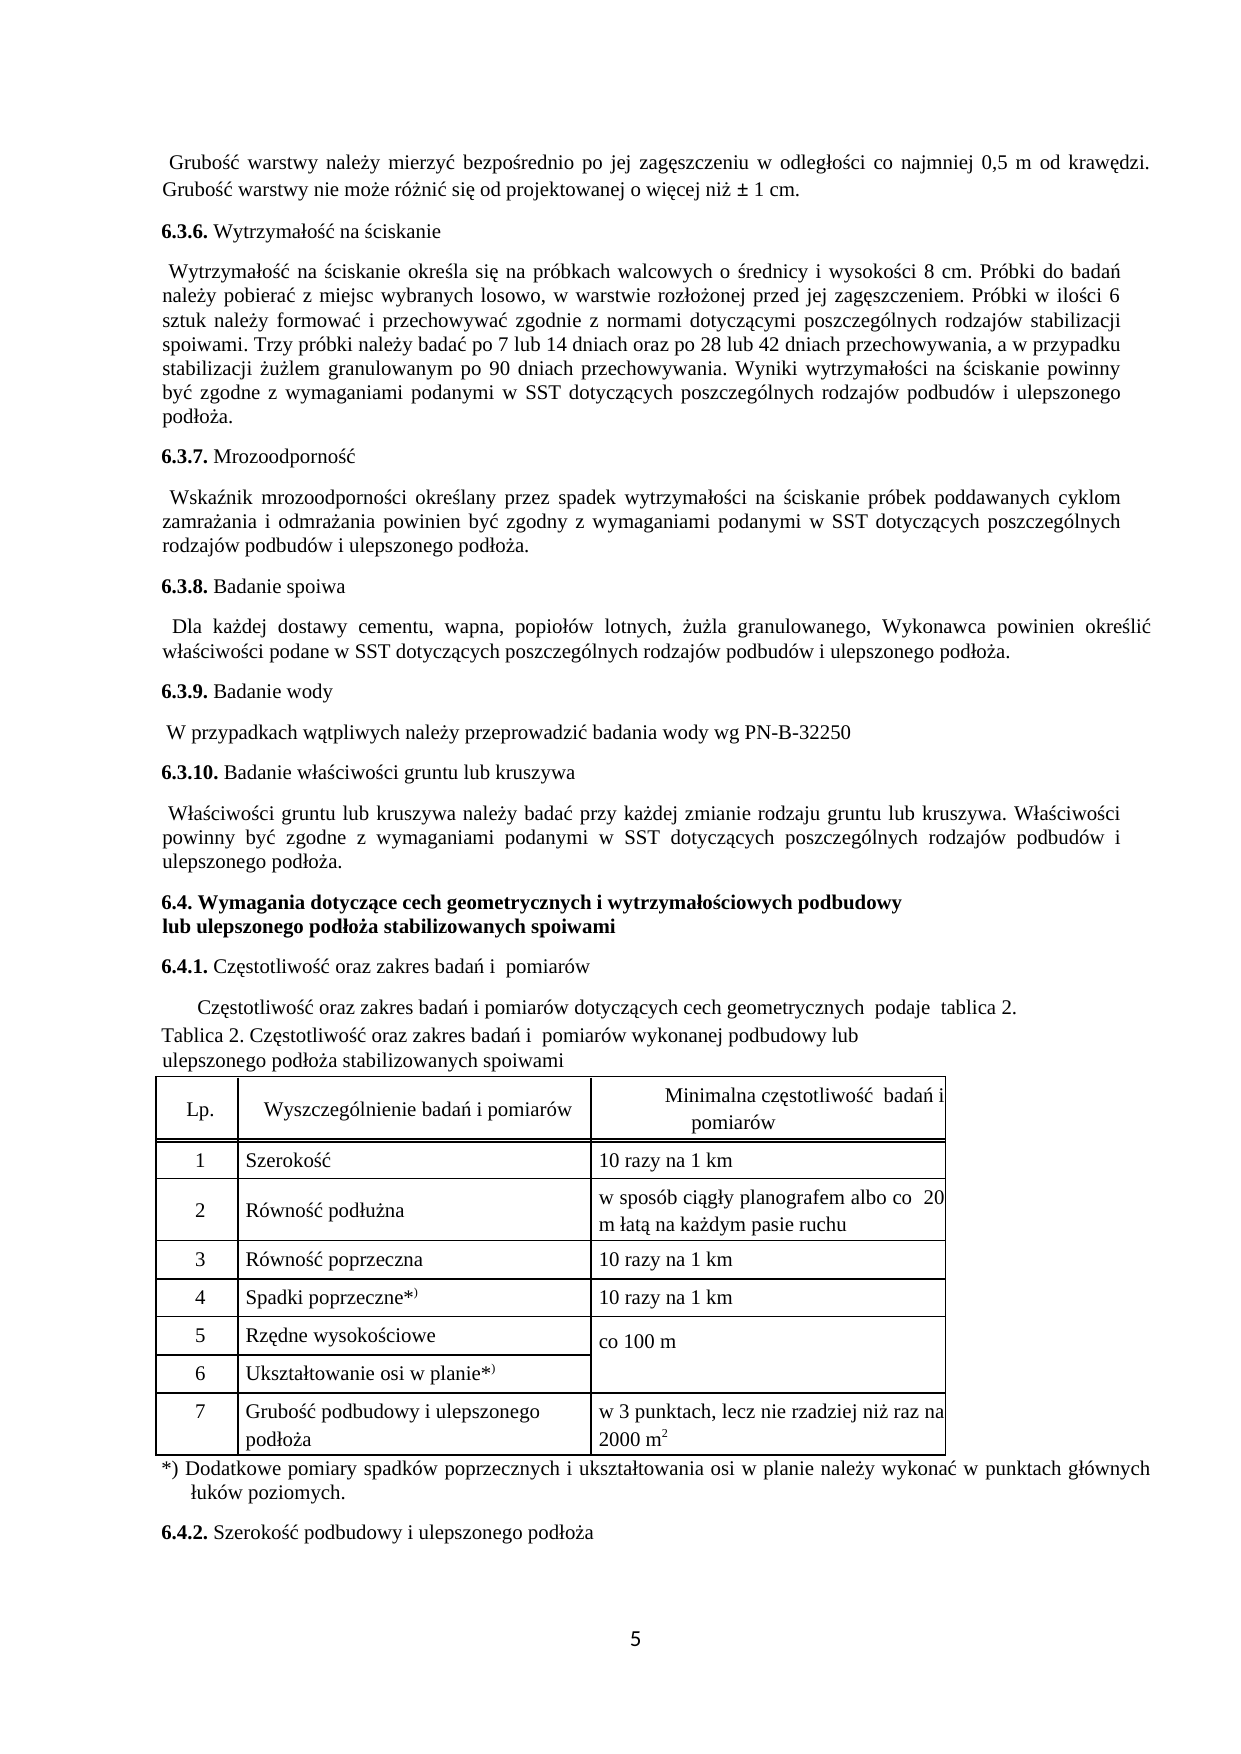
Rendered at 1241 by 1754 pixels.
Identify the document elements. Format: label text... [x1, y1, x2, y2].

text 6.4. Wymagania dotyczące cech geometrycznych i wytrzymałościowych podbudowy lub ulepszonego podłoża stabilizowanych spoiwami [161, 890, 951, 938]
table_header Lp. [157, 1077, 238, 1138]
text *) Dodatkowe pomiary spadków poprzecznych i ukształtowania osi w planie należy wykonać w punktach głównych łuków poziomych. [161, 1456, 1152, 1504]
text Właściwości gruntu lub kruszywa należy badać przy każdej zmianie rodzaju gruntu lub kruszywa. Właściwości powinny być zgodne z wymaganiami podanymi w SST dotyczących poszczególnych rodzajów podbudów i ulepszonego podłoża. [161, 801, 1122, 873]
table_cell 4 [157, 1280, 237, 1316]
text 6.3.9. Badanie wody [161, 679, 1152, 703]
table_cell Spadki poprzeczne*) [239, 1280, 590, 1316]
text Częstotliwość oraz zakres badań i pomiarów dotyczących cech geometrycznych podaje tablica 2. [161, 995, 1152, 1019]
text 6.3.6. Wytrzymałość na ściskanie [161, 219, 1152, 243]
text 6.3.7. Mrozoodporność [161, 444, 1152, 468]
table_cell 2 [157, 1179, 237, 1240]
table_cell co 100 m [592, 1317, 945, 1392]
table_cell w sposób ciągły planografem albo co 20 m łatą na każdym pasie ruchu [592, 1179, 945, 1240]
table_cell Równość podłużna [239, 1179, 590, 1240]
table_cell 5 [157, 1317, 237, 1354]
text W przypadkach wątpliwych należy przeprowadzić badania wody wg PN-B-32250 [161, 719, 1152, 744]
table_cell Szerokość [239, 1143, 590, 1178]
table_cell 10 razy na 1 km [592, 1143, 945, 1178]
text 6.4.2. Szerokość podbudowy i ulepszonego podłoża [161, 1520, 1152, 1544]
table_cell Rzędne wysokościowe [239, 1317, 590, 1354]
table_cell 7 [157, 1394, 237, 1454]
text 6.3.8. Badanie spoiwa [161, 574, 1152, 598]
text Dla każdej dostawy cementu, wapna, popiołów lotnych, żużla granulowanego, Wykonawca powinien określić właściwości podane w SST dotyczących poszczególnych rodzajów podbudów i ulepszonego podłoża. [161, 614, 1152, 663]
text Wytrzymałość na ściskanie określa się na próbkach walcowych o średnicy i wysokości 8 cm. Próbki do badań należy pobierać z miejsc wybranych losowo, w warstwie rozłożonej przed jej zagęszczeniem. Próbki w ilości 6 sztuk należy formować i przechowywać zgodnie z normami dotyczącymi poszczególnych rodzajów stabilizacji spoiwami. Trzy próbki należy badać po 7 lub 14 dniach oraz po 28 lub 42 dniach przechowywania, a w przypadku stabilizacji żużlem granulowanym po 90 dniach przechowywania. Wyniki wytrzymałości na ściskanie powinny być zgodne z wymaganiami podanymi w SST dotyczących poszczególnych rodzajów podbudów i ulepszonego podłoża. [161, 259, 1122, 428]
table_cell Ukształtowanie osi w planie*) [239, 1356, 590, 1392]
text Tablica 2. Częstotliwość oraz zakres badań i pomiarów wykonanej podbudowy lub ulepszonego podłoża stabilizowanych spoiwami [161, 1023, 982, 1072]
text 6.4.1. Częstotliwość oraz zakres badań i pomiarów [161, 954, 1152, 978]
text Wskaźnik mrozoodporności określany przez spadek wytrzymałości na ściskanie próbek poddawanych cyklom zamrażania i odmrażania powinien być zgodny z wymaganiami podanymi w SST dotyczących poszczególnych rodzajów podbudów i ulepszonego podłoża. [161, 485, 1122, 557]
table_cell 10 razy na 1 km [592, 1241, 945, 1278]
table_cell Równość poprzeczna [239, 1241, 590, 1278]
table_cell Grubość podbudowy i ulepszonego podłoża [239, 1394, 590, 1454]
text 6.3.10. Badanie właściwości gruntu lub kruszywa [161, 760, 1152, 784]
table_cell w 3 punktach, lecz nie rzadziej niż raz na 2000 m2 [592, 1394, 945, 1454]
text Grubość warstwy należy mierzyć bezpośrednio po jej zagęszczeniu w odległości co najmniej 0,5 m od krawędzi. Grubość warstwy nie może różnić się od projektowanej o więcej niż ± 1 cm. [161, 150, 1152, 202]
table_cell 3 [157, 1241, 237, 1278]
table_header Wyszczególnienie badań i pomiarów [239, 1077, 591, 1138]
table_cell 10 razy na 1 km [592, 1280, 945, 1316]
table_header Minimalna częstotliwość badań i pomiarów [592, 1077, 945, 1138]
table_cell 1 [157, 1143, 237, 1178]
table_cell 6 [157, 1356, 237, 1392]
